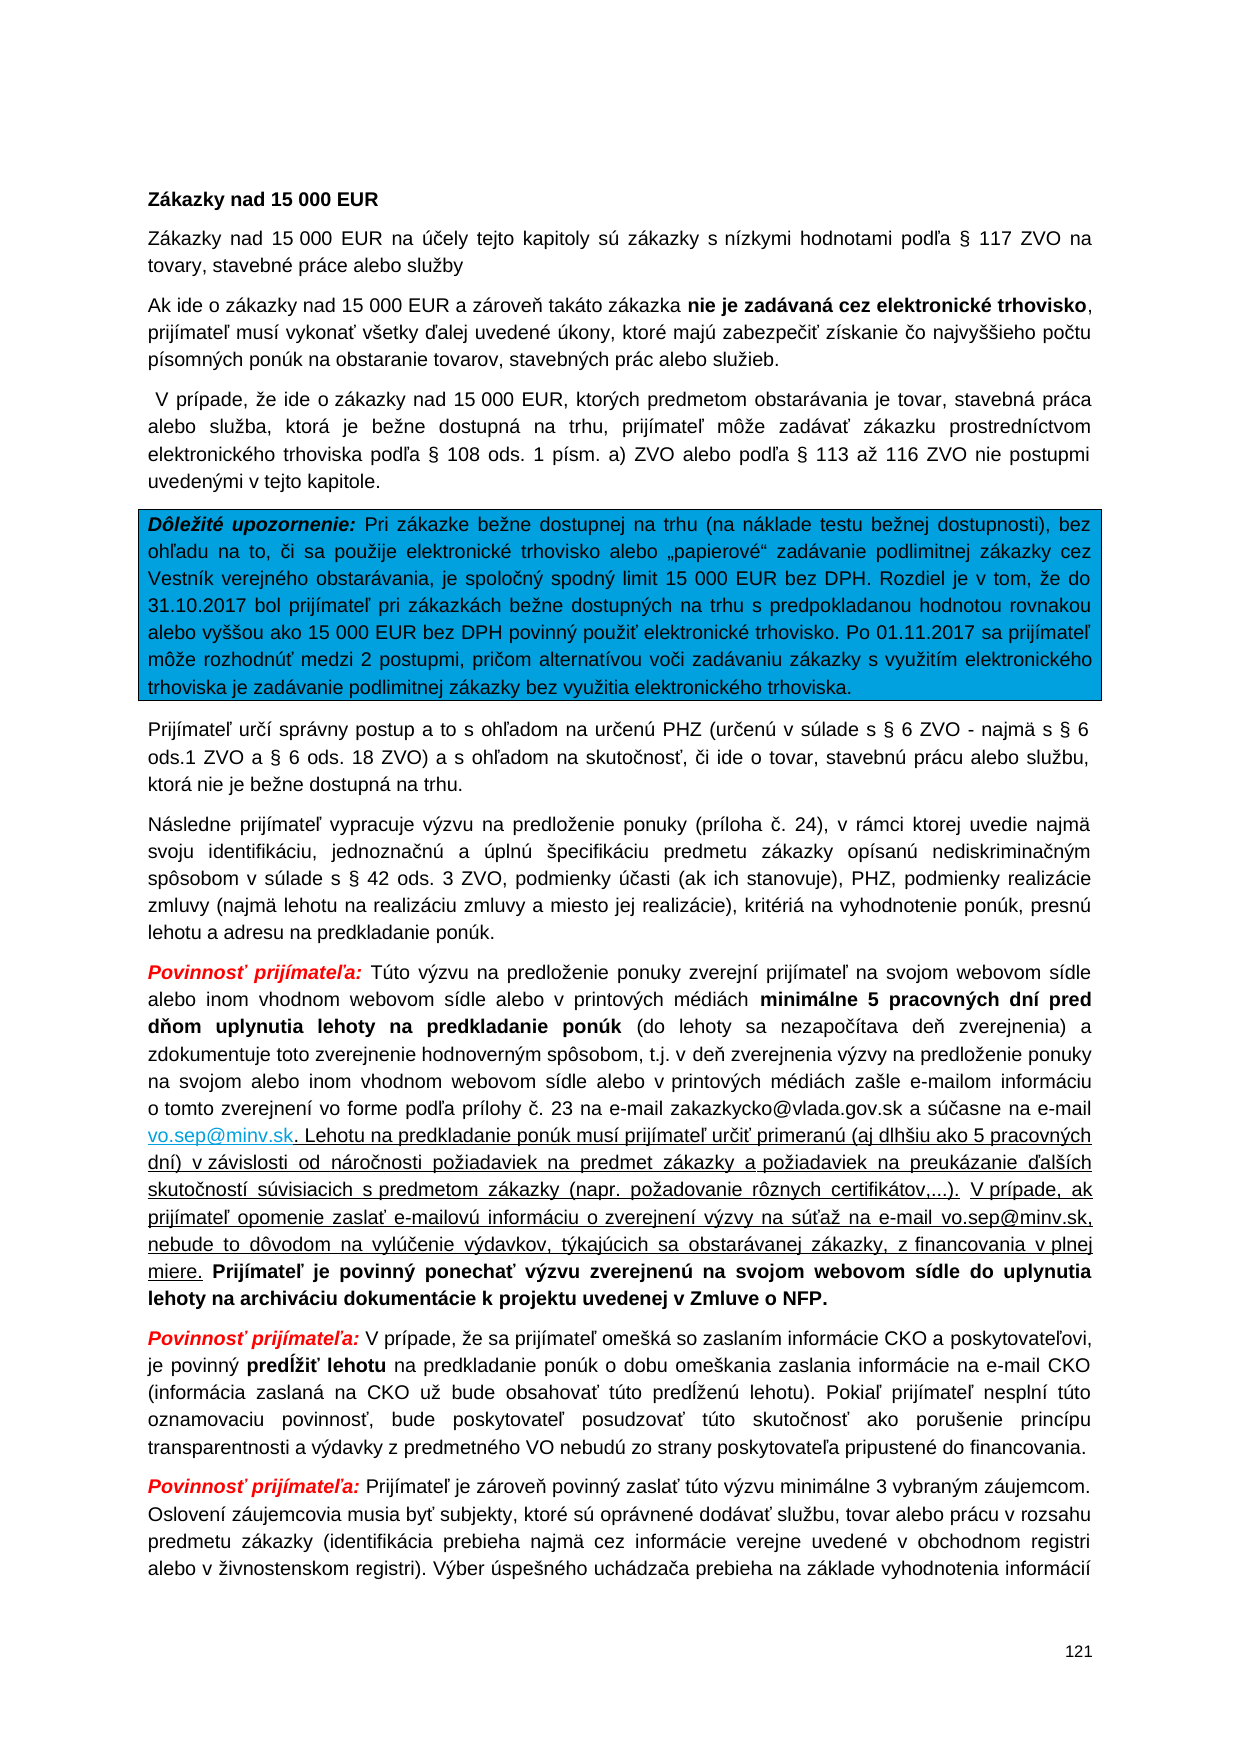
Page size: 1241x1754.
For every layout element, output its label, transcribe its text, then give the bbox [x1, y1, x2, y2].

text Ak ide o zákazky nad 15 000 EUR a zároveň takáto zákazka nie je zadávaná cez elektronické trhovisko, prijímateľ musí vykonať všetky ďalej uvedené úkony, ktoré majú zabezpečiť získanie čo najvyššieho počtu písomných ponúk na obstaranie tovarov, stavebných prác alebo služieb. [148, 294, 1092, 371]
text Dôležité upozornenie: Pri zákazke bežne dostupnej na trhu (na náklade testu bežnej dostupnosti), bez ohľadu na to, či sa použije elektronické trhovisko alebo „papierové“ zadávanie podlimitnej zákazky cez Vestník verejného obstarávania, je spoločný spodný limit 15 000 EUR bez DPH. Rozdiel je v tom, že do 31.10.2017 bol prijímateľ pri zákazkách bežne dostupných na trhu s predpokladanou hodnotou rovnakou alebo vyššou ako 15 000 EUR bez DPH povinný použiť elektronické trhovisko. Po 01.11.2017 sa prijímateľ môže rozhodnúť medzi 2 postupmi, pričom alternatívou voči zadávaniu zákazky s využitím elektronického trhoviska je zadávanie podlimitnej zákazky bez využitia elektronického trhoviska. [139, 510, 1101, 700]
text Zákazky nad 15 000 EUR na účely tejto kapitoly sú zákazky s nízkymi hodnotami podľa § 117 ZVO na tovary, stavebné práce alebo služby [148, 227, 1092, 277]
text Prijímateľ určí správny postup a to s ohľadom na určenú PHZ (určenú v súlade s § 6 ZVO - najmä s § 6 ods.1 ZVO a § 6 ods. 18 ZVO) a s ohľadom na skutočnosť, či ide o tovar, stavebnú prácu alebo službu, ktorá nie je bežne dostupná na trhu. [148, 718, 1092, 795]
text Povinnosť prijímateľa: V prípade, že sa prijímateľ omešká so zaslaním informácie CKO a poskytovateľovi, je povinný predĺžiť lehotu na predkladanie ponúk o dobu omeškania zaslania informácie na e-mail CKO (informácia zaslaná na CKO už bude obsahovať túto predĺženú lehotu). Pokiaľ prijímateľ nesplní túto oznamovaciu povinnosť, bude poskytovateľ posudzovať túto skutočnosť ako porušenie princípu transparentnosti a výdavky z predmetného VO nebudú zo strany poskytovateľa pripustené do financovania. [148, 1327, 1092, 1458]
text Povinnosť prijímateľa: Túto výzvu na predloženie ponuky zverejní prijímateľ na svojom webovom sídle alebo inom vhodnom webovom sídle alebo v printových médiách minimálne 5 pracovných dní pred dňom uplynutia lehoty na predkladanie ponúk (do lehoty sa nezapočítava deň zverejnenia) a zdokumentuje toto zverejnenie hodnoverným spôsobom, t.j. v deň zverejnenia výzvy na predloženie ponuky na svojom alebo inom vhodnom webovom sídle alebo v printových médiách zašle e-mailom informáciu o tomto zverejnení vo forme podľa prílohy č. 23 na e-mail zakazkycko@vlada.gov.sk a súčasne na e-mail vo.sep@minv.sk. Lehotu na predkladanie ponúk musí prijímateľ určiť primeranú (aj dlhšiu ako 5 pracovných dní) v závislosti od náročnosti požiadaviek na predmet zákazky a požiadaviek na preukázanie ďalších skutočností súvisiacich s predmetom zákazky (napr. požadovanie rôznych certifikátov,...). V prípade, ak prijímateľ opomenie zaslať e-mailovú informáciu o zverejnení výzvy na súťaž na e-mail vo.sep@minv.sk, nebude to dôvodom na vylúčenie výdavkov, týkajúcich sa obstarávanej zákazky, z financovania v plnej miere. Prijímateľ je povinný ponechať výzvu zverejnenú na svojom webovom sídle do uplynutia lehoty na archiváciu dokumentácie k projektu uvedenej v Zmluve o NFP. [148, 961, 1092, 1144]
text Následne prijímateľ vypracuje výzvu na predloženie ponuky (príloha č. 24), v rámci ktorej uvedie najmä svoju identifikáciu, jednoznačnú a úplnú špecifikáciu predmetu zákazky opísanú nediskriminačným spôsobom v súlade s § 42 ods. 3 ZVO, podmienky účasti (ak ich stanovuje), PHZ, podmienky realizácie zmluvy (najmä lehotu na realizáciu zmluvy a miesto jej realizácie), kritériá na vyhodnotenie ponúk, presnú lehotu a adresu na predkladanie ponúk. [148, 812, 1092, 944]
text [148, 1475, 1092, 1579]
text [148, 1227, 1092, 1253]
text V prípade, že ide o zákazky nad 15 000 EUR, ktorých predmetom obstarávania je tovar, stavebná práca alebo služba, ktorá je bežne dostupná na trhu, prijímateľ môže zadávať zákazku prostredníctvom elektronického trhoviska podľa § 108 ods. 1 písm. a) ZVO alebo podľa § 113 až 116 ZVO nie postupmi uvedenými v tejto kapitole. [148, 388, 1092, 492]
text Povinnosť prijímateľa: Túto výzvu na predloženie ponuky zverejní prijímateľ na svojom webovom sídle alebo inom vhodnom webovom sídle alebo v printových médiách minimálne 5 pracovných dní pred dňom uplynutia lehoty na predkladanie ponúk (do lehoty sa nezapočítava deň zverejnenia) a zdokumentuje toto zverejnenie hodnoverným spôsobom, t.j. v deň zverejnenia výzvy na predloženie ponuky na svojom alebo inom vhodnom webovom sídle alebo v printových médiách zašle e-mailom informáciu o tomto zverejnení vo forme podľa prílohy č. 23 na e-mail zakazkycko@vlada.gov.sk a súčasne na e-mail vo.sep@minv.sk. Lehotu na predkladanie ponúk musí prijímateľ určiť primeranú (aj dlhšiu ako 5 pracovných dní) v závislosti od náročnosti požiadaviek na predmet zákazky a požiadaviek na preukázanie ďalších skutočností súvisiacich s predmetom zákazky (napr. požadovanie rôznych certifikátov,...). V prípade, ak prijímateľ opomenie zaslať e-mailovú informáciu o zverejnení výzvy na súťaž na e-mail vo.sep@minv.sk, nebude to dôvodom na vylúčenie výdavkov, týkajúcich sa obstarávanej zákazky, z financovania v plnej miere. Prijímateľ je povinný ponechať výzvu zverejnenú na svojom webovom sídle do uplynutia lehoty na archiváciu dokumentácie k projektu uvedenej v Zmluve o NFP. [148, 1145, 1092, 1226]
text Zákazky nad 15 000 EUR [148, 187, 1092, 210]
